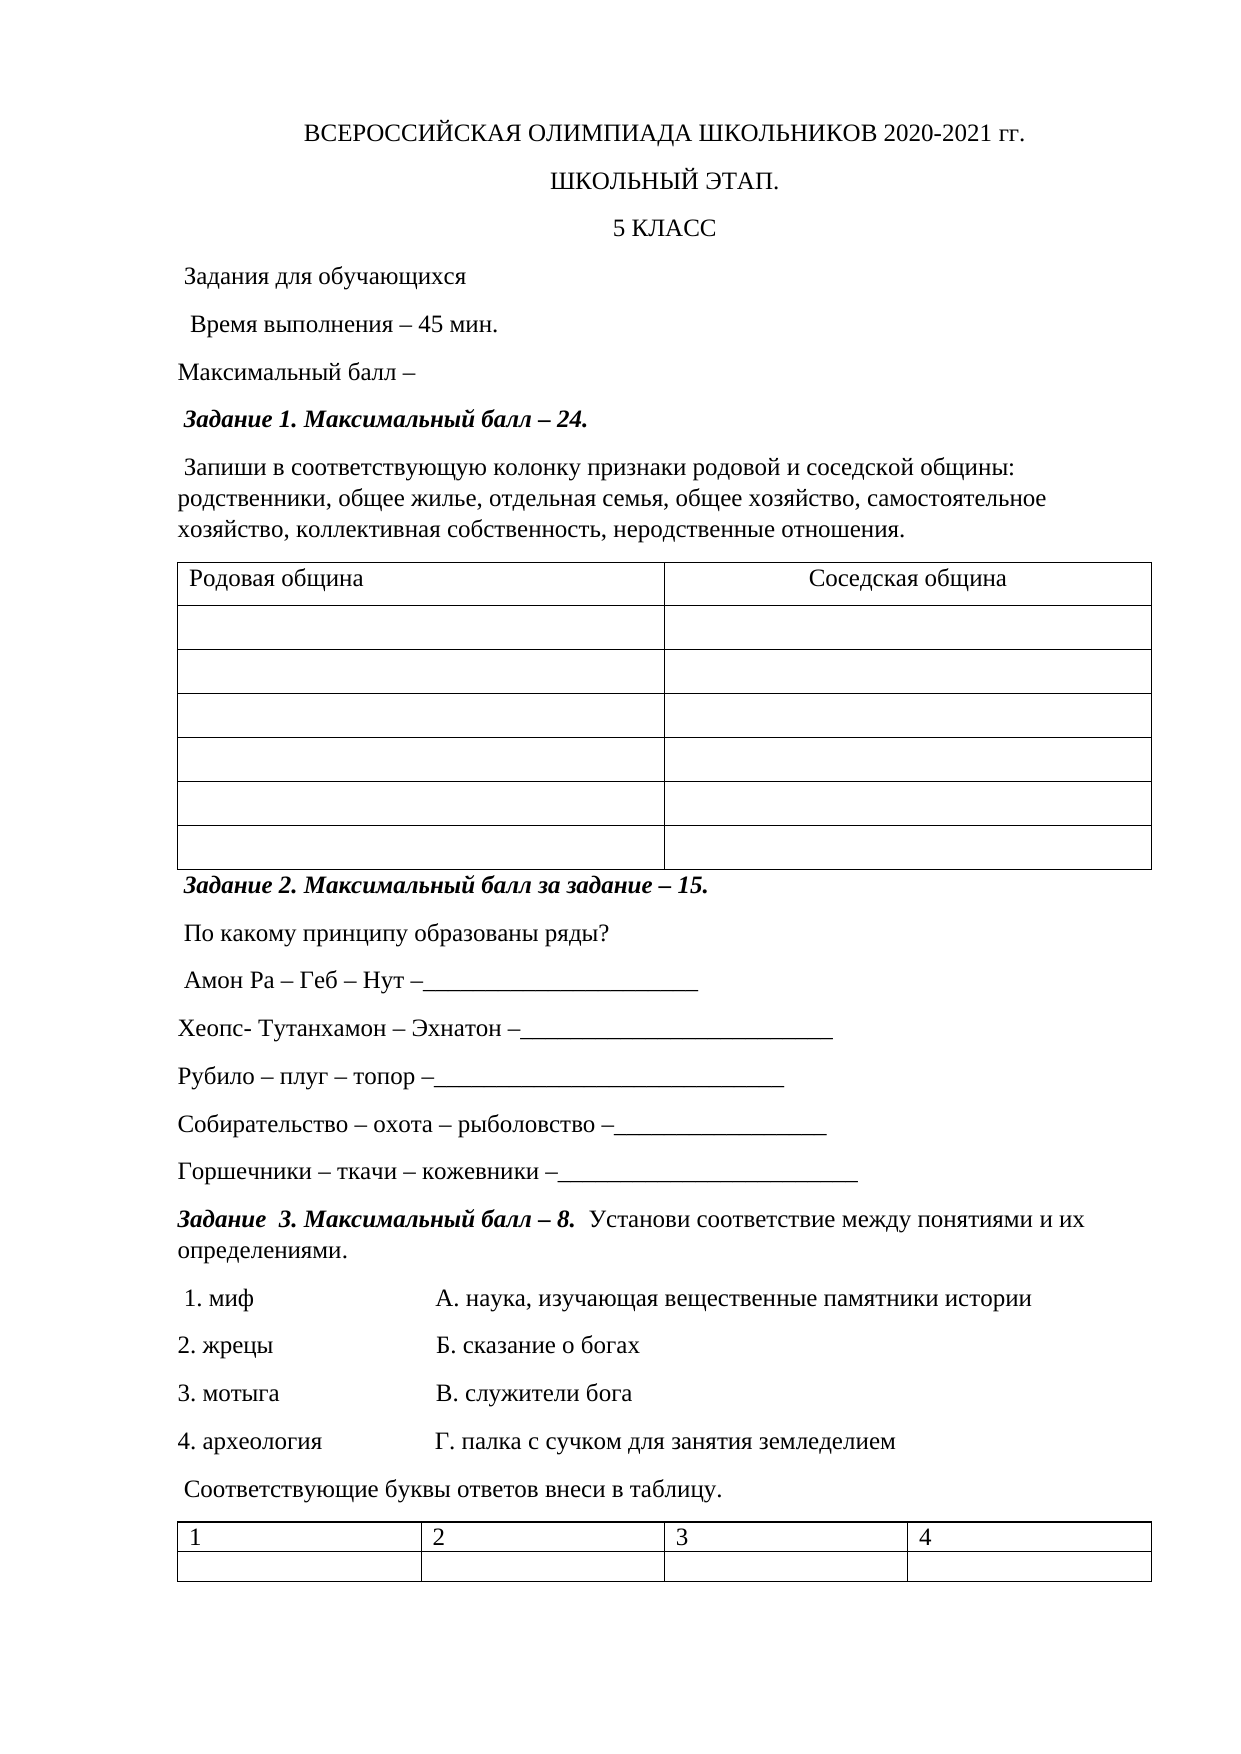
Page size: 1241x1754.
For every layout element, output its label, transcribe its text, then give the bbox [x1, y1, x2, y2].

table_cell [178, 606, 664, 649]
text 3. мотыга В. служители бога [177, 1378, 1152, 1407]
table_cell [665, 1552, 907, 1581]
text Соответствующие буквы ответов внеси в таблицу. [177, 1474, 1152, 1502]
table_cell [178, 650, 664, 693]
text Амон Ра – Геб – Нут –______________________ [177, 966, 1152, 994]
table_cell [178, 826, 664, 869]
text Задание 2. Максимальный балл за задание – 15. [177, 870, 1152, 899]
text Хеопс- Тутанхамон – Эхнатон –_________________________ [177, 1013, 1152, 1042]
table_header 1 [178, 1523, 421, 1551]
text Запиши в соответствующую колонку признаки родовой и соседской общины: родственники, общее жилье, отдельная семья, общее хозяйство, самостоятельное хозяйство, коллективная собственность, неродственные отношения. [177, 452, 1152, 543]
table_header 2 [422, 1523, 664, 1551]
table_header Соседская община [665, 563, 1151, 605]
text Задание 1. Максимальный балл – 24. [177, 404, 1152, 433]
table_cell [908, 1552, 1151, 1581]
table_header 3 [665, 1523, 907, 1551]
table_cell [178, 738, 664, 781]
table_cell [178, 1552, 421, 1581]
table_cell [665, 694, 1151, 737]
table_cell [422, 1552, 664, 1581]
table_header 4 [908, 1523, 1151, 1551]
text По какому принципу образованы ряды? [177, 918, 1152, 947]
table_cell [665, 782, 1151, 825]
text Горшечники – ткачи – кожевники –________________________ [177, 1156, 1152, 1185]
table_cell [178, 782, 664, 825]
table_cell [665, 650, 1151, 693]
text Время выполнения – 45 мин. [177, 309, 1152, 338]
text ШКОЛЬНЫЙ ЭТАП. [177, 166, 1152, 194]
text Максимальный балл – [177, 357, 1152, 385]
table_cell [665, 606, 1151, 649]
text 2. жрецы Б. сказание о богах [177, 1331, 1152, 1359]
table_header Родовая община [178, 563, 664, 605]
text Задание 3. Максимальный балл – 8. Установи соответствие между понятиями и их определениями. [177, 1204, 1152, 1264]
table_cell [178, 694, 664, 737]
table_cell [665, 826, 1151, 869]
table_cell [665, 738, 1151, 781]
text 1. миф А. наука, изучающая вещественные памятники истории [177, 1283, 1152, 1312]
text ВСЕРОССИЙСКАЯ ОЛИМПИАДА ШКОЛЬНИКОВ 2020-2021 гг. [177, 118, 1152, 147]
text 5 КЛАСС [177, 213, 1152, 242]
text 4. археология Г. палка с сучком для занятия земледелием [177, 1426, 1152, 1455]
text Задания для обучающихся [177, 261, 1152, 290]
text Собирательство – охота – рыболовство –_________________ [177, 1109, 1152, 1137]
text Рубило – плуг – топор –____________________________ [177, 1061, 1152, 1090]
